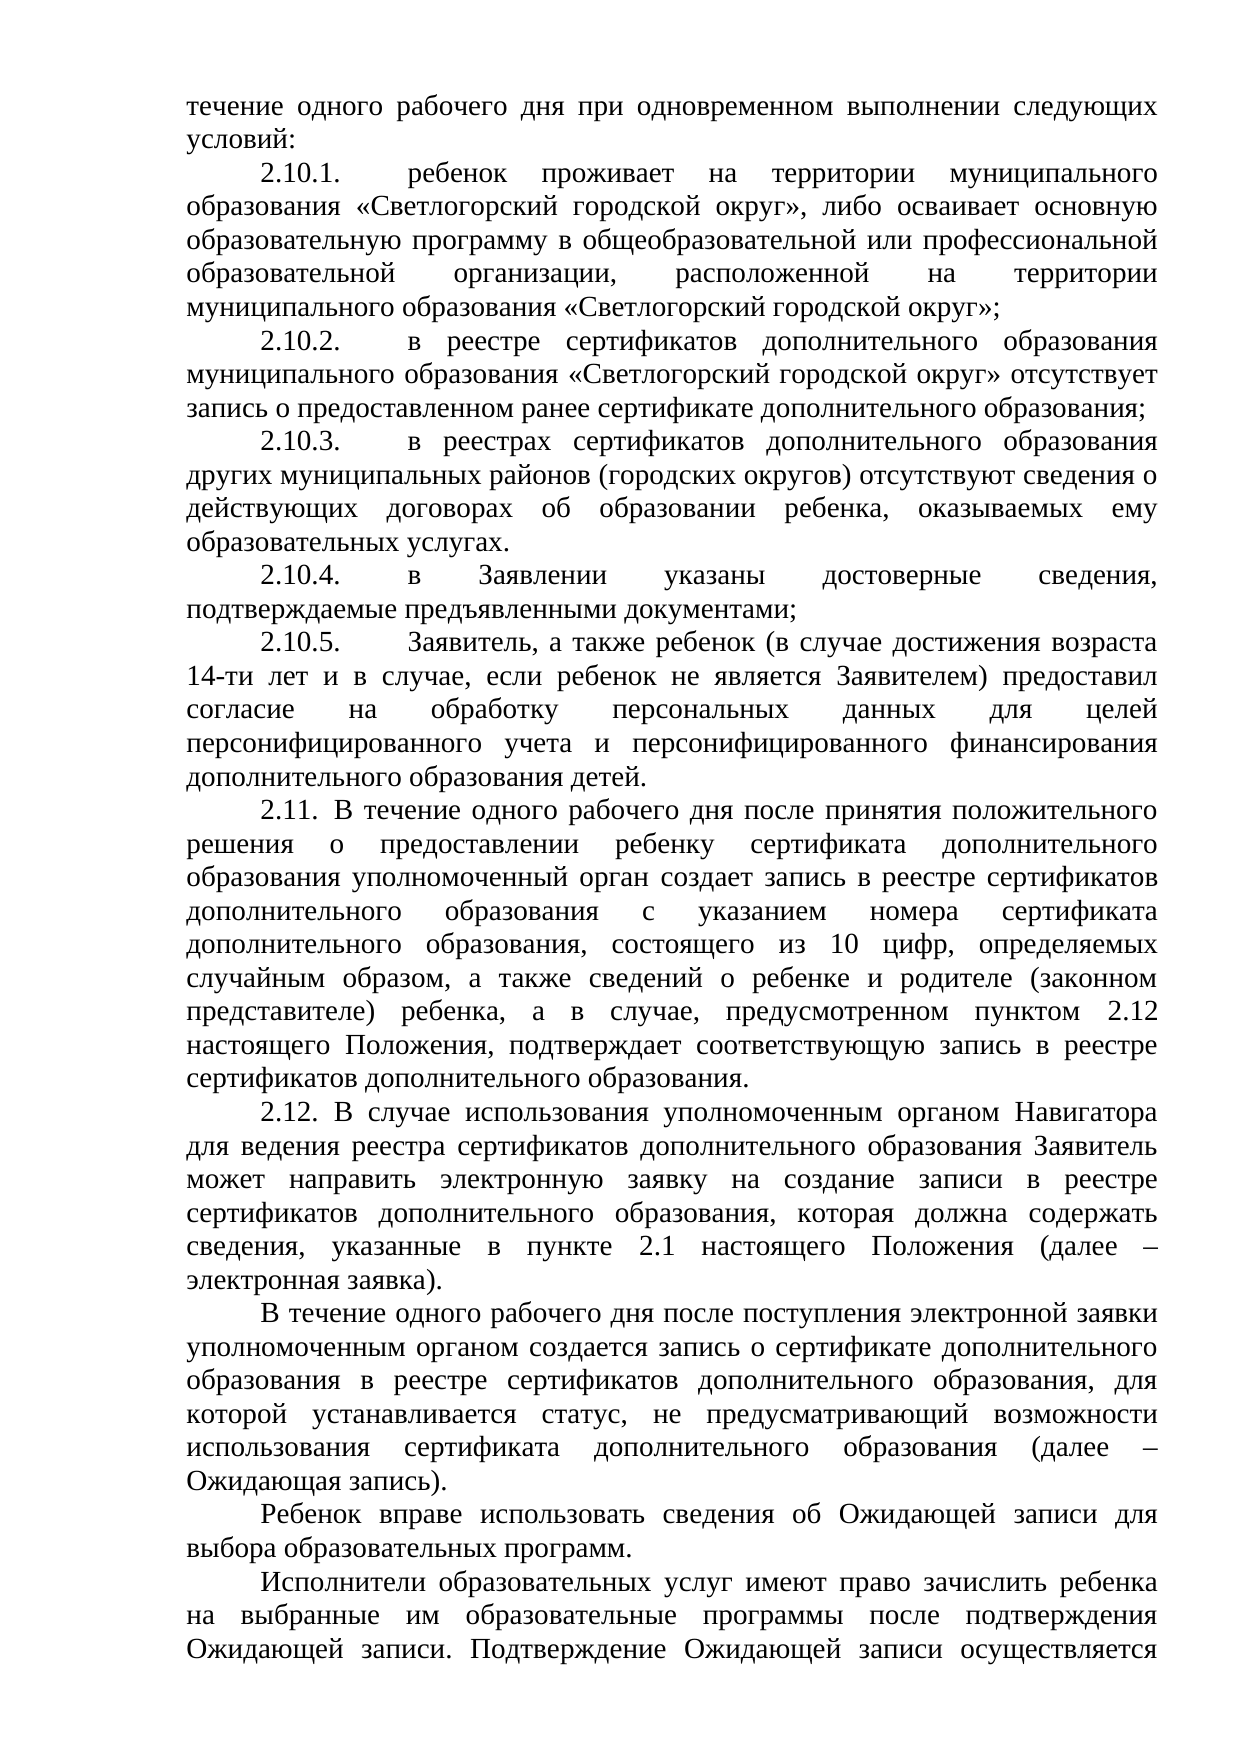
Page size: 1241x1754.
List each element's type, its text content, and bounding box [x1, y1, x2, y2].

text Ребенок вправе использовать сведения об Ожидающей записи для выбора образовательных программ. [186, 1497, 1158, 1564]
list в реестре сертификатов дополнительного образования муниципального образования «Светлогорский городской округ» отсутствует запись о предоставленном ранее сертификате дополнительного образования; [186, 323, 1158, 423]
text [186, 1564, 1158, 1664]
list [186, 88, 1158, 155]
text В течение одного рабочего дня после поступления электронной заявки уполномоченным органом создается запись о сертификате дополнительного образования в реестре сертификатов дополнительного образования, для которой устанавливается статус, не предусматривающий возможности использования сертификата дополнительного образования (далее – Ожидающая запись). [186, 1295, 1158, 1497]
list в Заявлении указаны достоверные сведения, подтверждаемые предъявленными документами; [186, 557, 1158, 624]
list в реестрах сертификатов дополнительного образования других муниципальных районов (городских округов) отсутствуют сведения о действующих договорах об образовании ребенка, оказываемых ему образовательных услугах. [186, 423, 1158, 557]
list Заявитель, а также ребенок (в случае достижения возраста 14-ти лет и в случае, если ребенок не является Заявителем) предоставил согласие на обработку персональных данных для целей персонифицированного учета и персонифицированного финансирования дополнительного образования детей. [186, 624, 1158, 792]
list В случае использования уполномоченным органом Навигатора для ведения реестра сертификатов дополнительного образования Заявитель может направить электронную заявку на создание записи в реестре сертификатов дополнительного образования, которая должна содержать сведения, указанные в пункте 2.1 настоящего Положения (далее – электронная заявка). [186, 1094, 1158, 1295]
list В течение одного рабочего дня после принятия положительного решения о предоставлении ребенку сертификата дополнительного образования уполномоченный орган создает запись в реестре сертификатов дополнительного образования с указанием номера сертификата дополнительного образования, состоящего из 10 цифр, определяемых случайным образом, а также сведений о ребенке и родителе (законном представителе) ребенка, а в случае, предусмотренном пунктом 2.12 настоящего Положения, подтверждает соответствующую запись в реестре сертификатов дополнительного образования. [186, 792, 1158, 1094]
list ребенок проживает на территории муниципального образования «Светлогорский городской округ», либо осваивает основную образовательную программу в общеобразовательной или профессиональной образовательной организации, расположенной на территории муниципального образования «Светлогорский городской округ»; [186, 155, 1158, 323]
